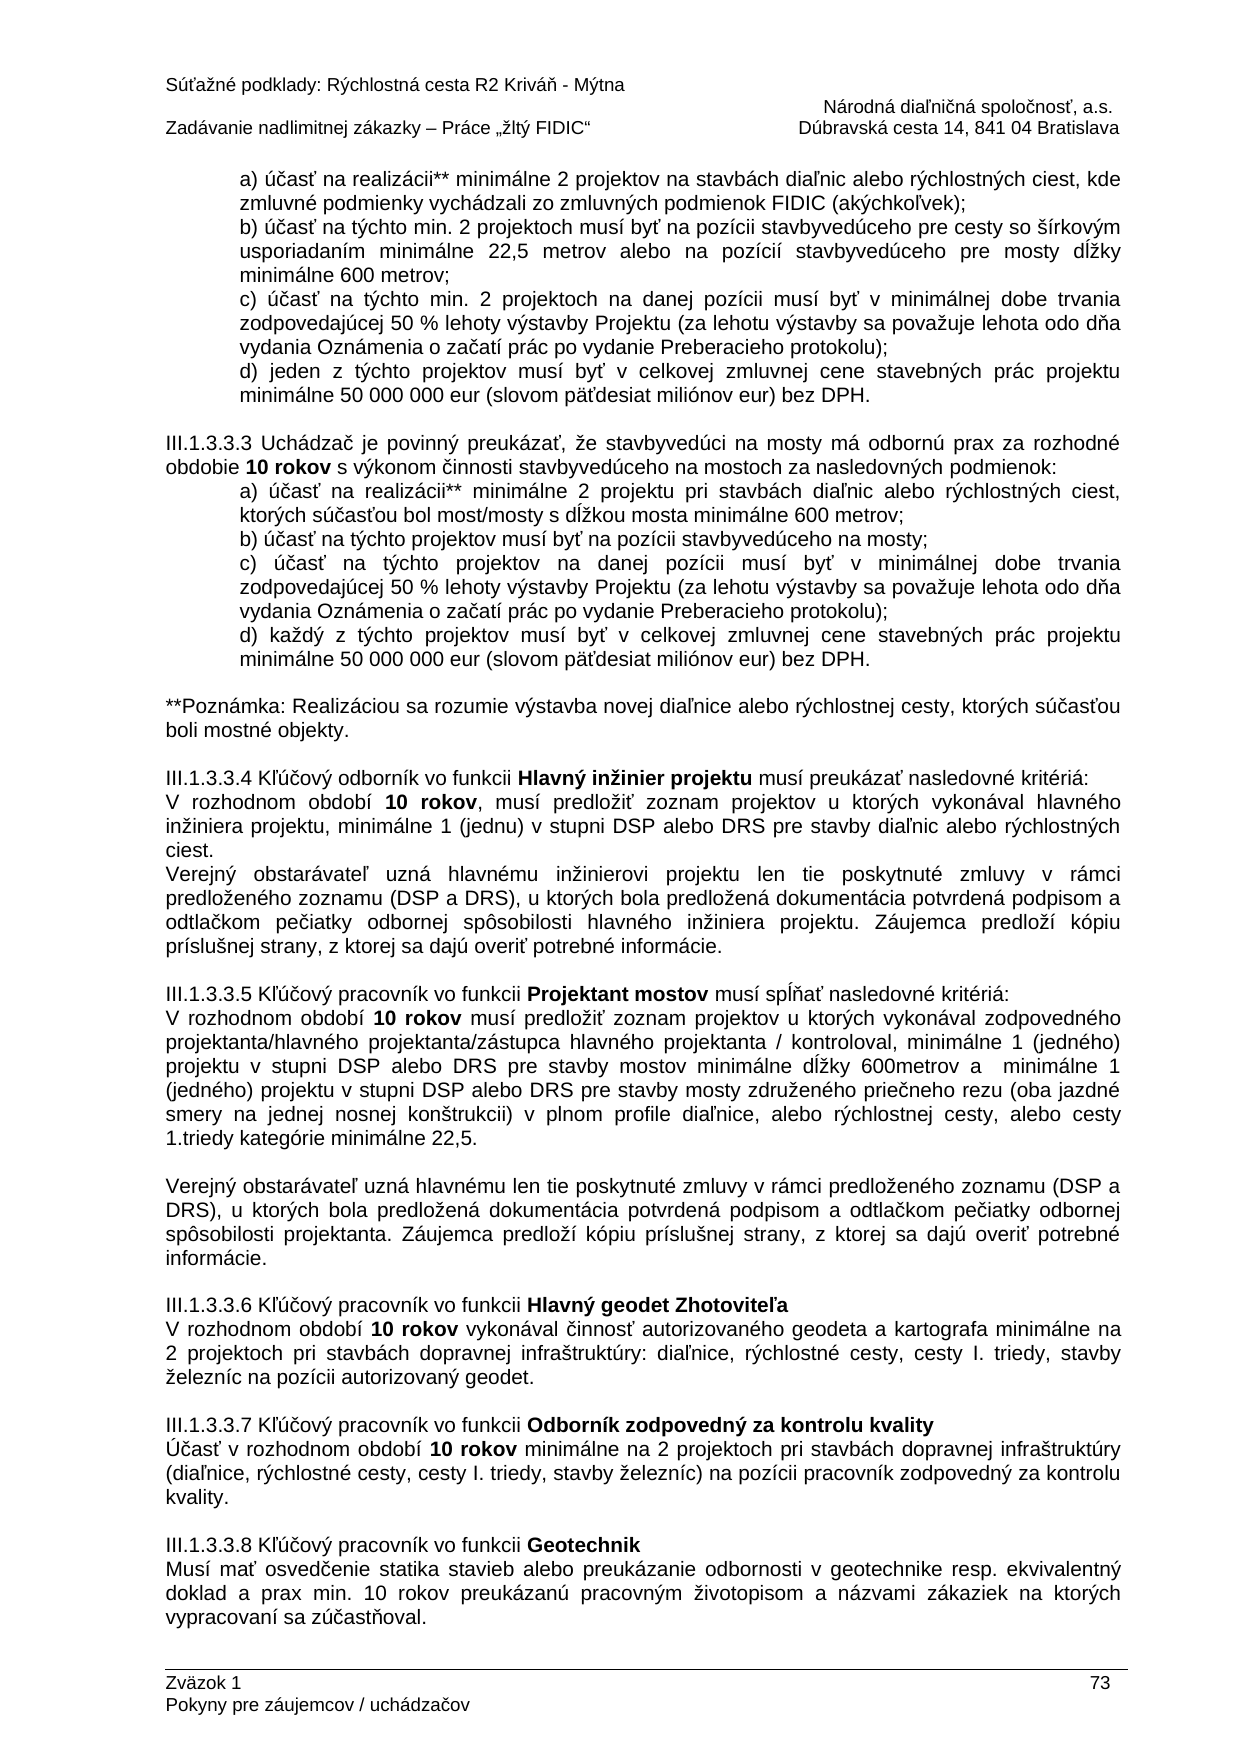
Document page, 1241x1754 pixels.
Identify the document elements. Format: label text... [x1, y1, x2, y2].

text b) účasť na týchto min. 2 projektoch musí byť na pozícii stavbyvedúceho pre cesty so šírkovým usporiadaním minimálne 22,5 metrov alebo na pozícií stavbyvedúceho pre mosty dĺžky minimálne 600 metrov; [239, 215, 1122, 287]
text Verejný obstarávateľ uzná hlavnému len tie poskytnuté zmluvy v rámci predloženého zoznamu (DSP a DRS), u ktorých bola predložená dokumentácia potvrdená podpisom a odtlačkom pečiatky odbornej spôsobilosti projektanta. Záujemca predloží kópiu príslušnej strany, z ktorej sa dajú overiť potrebné informácie. [165, 1173, 1122, 1269]
text III.1.3.3.8 Kľúčový pracovník vo funkcii Geotechnik [165, 1533, 1122, 1557]
text V rozhodnom období 10 rokov, musí predložiť zoznam projektov u ktorých vykonával hlavného inžiniera projektu, minimálne 1 (jednu) v stupni DSP alebo DRS pre stavby diaľnic alebo rýchlostných ciest. [165, 790, 1122, 862]
text Musí mať osvedčenie statika stavieb alebo preukázanie odbornosti v geotechnike resp. ekvivalentný doklad a prax min. 10 rokov preukázanú pracovným životopisom a názvami zákaziek na ktorých vypracovaní sa zúčastňoval. [165, 1557, 1122, 1629]
text c) účasť na týchto min. 2 projektoch na danej pozícii musí byť v minimálnej dobe trvania zodpovedajúcej 50 % lehoty výstavby Projektu (za lehotu výstavby sa považuje lehota odo dňa vydania Oznámenia o začatí prác po vydanie Preberacieho protokolu); [239, 287, 1122, 359]
text a) účasť na realizácii** minimálne 2 projektu pri stavbách diaľnic alebo rýchlostných ciest, ktorých súčasťou bol most/mosty s dĺžkou mosta minimálne 600 metrov; [239, 479, 1122, 527]
text Verejný obstarávateľ uzná hlavnému inžinierovi projektu len tie poskytnuté zmluvy v rámci predloženého zoznamu (DSP a DRS), u ktorých bola predložená dokumentácia potvrdená podpisom a odtlačkom pečiatky odbornej spôsobilosti hlavného inžiniera projektu. Záujemca predloží kópiu príslušnej strany, z ktorej sa dajú overiť potrebné informácie. [165, 862, 1122, 958]
text III.1.3.3.4 Kľúčový odborník vo funkcii Hlavný inžinier projektu musí preukázať nasledovné kritériá: [165, 766, 1122, 790]
text b) účasť na týchto projektov musí byť na pozícii stavbyvedúceho na mosty; [165, 527, 1122, 551]
text a) účasť na realizácii** minimálne 2 projektov na stavbách diaľnic alebo rýchlostných ciest, kde zmluvné podmienky vychádzali zo zmluvných podmienok FIDIC (akýchkoľvek); [239, 167, 1122, 215]
text d) každý z týchto projektov musí byť v celkovej zmluvnej cene stavebných prác projektu minimálne 50 000 000 eur (slovom päťdesiat miliónov eur) bez DPH. [239, 622, 1122, 670]
text V rozhodnom období 10 rokov vykonával činnosť autorizovaného geodeta a kartografa minimálne na 2 projektoch pri stavbách dopravnej infraštruktúry: diaľnice, rýchlostné cesty, cesty I. triedy, stavby železníc na pozícii autorizovaný geodet. [165, 1317, 1122, 1389]
text Účasť v rozhodnom období 10 rokov minimálne na 2 projektoch pri stavbách dopravnej infraštruktúry (diaľnice, rýchlostné cesty, cesty I. triedy, stavby železníc) na pozícii pracovník zodpovedný za kontrolu kvality. [165, 1437, 1122, 1509]
text III.1.3.3.3 Uchádzač je povinný preukázať, že stavbyvedúci na mosty má odbornú prax za rozhodné obdobie 10 rokov s výkonom činnosti stavbyvedúceho na mostoch za nasledovných podmienok: [165, 431, 1122, 479]
text d) jeden z týchto projektov musí byť v celkovej zmluvnej cene stavebných prác projektu minimálne 50 000 000 eur (slovom päťdesiat miliónov eur) bez DPH. [239, 359, 1122, 407]
text V rozhodnom období 10 rokov musí predložiť zoznam projektov u ktorých vykonával zodpovedného projektanta/hlavného projektanta/zástupca hlavného projektanta / kontroloval, minimálne 1 (jedného) projektu v stupni DSP alebo DRS pre stavby mostov minimálne dĺžky 600metrov a minimálne 1 (jedného) projektu v stupni DSP alebo DRS pre stavby mosty združeného priečneho rezu (oba jazdné smery na jednej nosnej konštrukcii) v plnom profile diaľnice, alebo rýchlostnej cesty, alebo cesty 1.triedy kategórie minimálne 22,5. [165, 1006, 1122, 1149]
text III.1.3.3.6 Kľúčový pracovník vo funkcii Hlavný geodet Zhotoviteľa [165, 1293, 1122, 1317]
text III.1.3.3.7 Kľúčový pracovník vo funkcii Odborník zodpovedný za kontrolu kvality [165, 1413, 1122, 1437]
text **Poznámka: Realizáciou sa rozumie výstavba novej diaľnice alebo rýchlostnej cesty, ktorých súčasťou boli mostné objekty. [165, 694, 1122, 742]
text c) účasť na týchto projektov na danej pozícii musí byť v minimálnej dobe trvania zodpovedajúcej 50 % lehoty výstavby Projektu (za lehotu výstavby sa považuje lehota odo dňa vydania Oznámenia o začatí prác po vydanie Preberacieho protokolu); [239, 551, 1122, 622]
text III.1.3.3.5 Kľúčový pracovník vo funkcii Projektant mostov musí spĺňať nasledovné kritériá: [165, 982, 1122, 1006]
